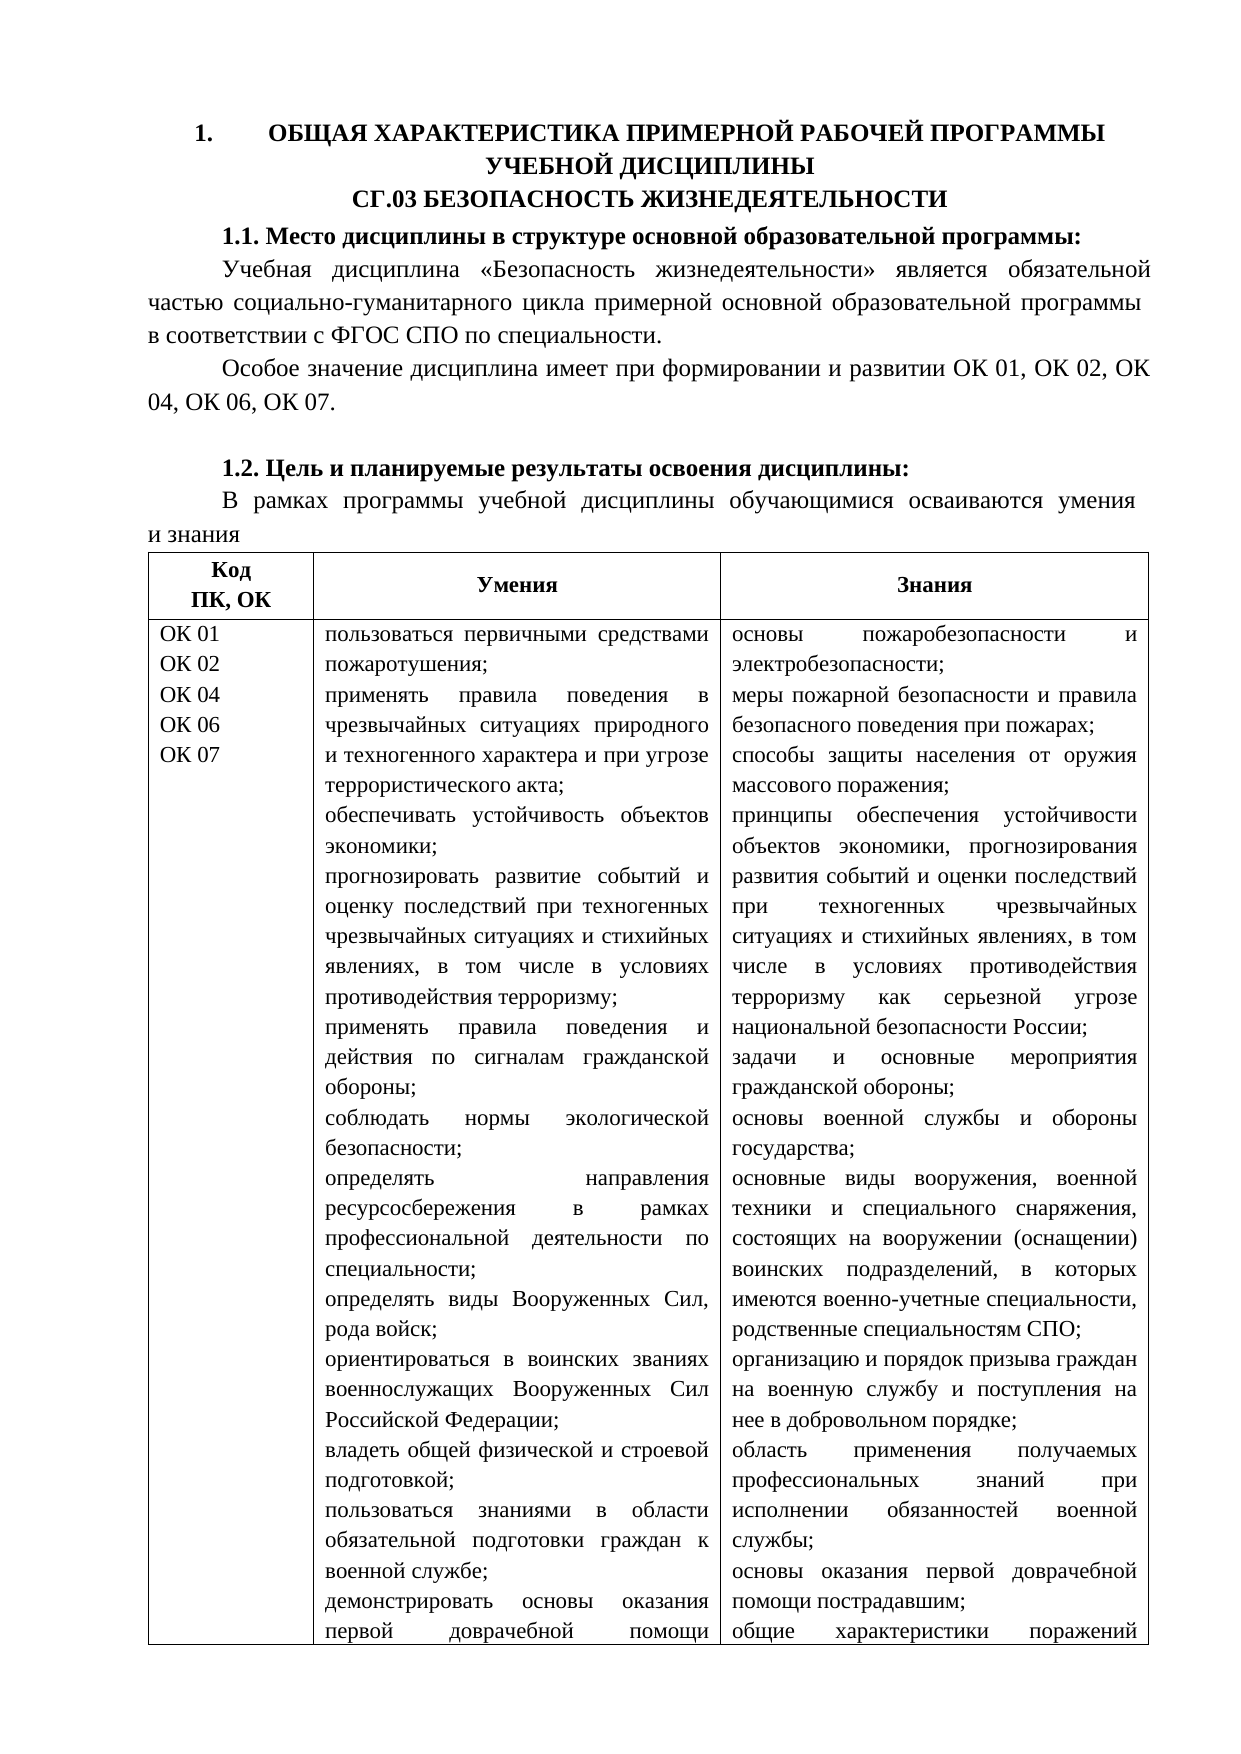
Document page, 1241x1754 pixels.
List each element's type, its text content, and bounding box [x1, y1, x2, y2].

table_header Код ПК, ОК [149, 553, 313, 619]
text Особое значение дисциплина имеет при формировании и развитии ОК 01, ОК 02, ОК 04, ОК 06, ОК 07. [148, 353, 1152, 415]
text 1.2. Цель и планируемые результаты освоения дисциплины: [148, 453, 1152, 481]
text 1.1. Место дисциплины в структуре основной образовательной программы: [148, 221, 1152, 250]
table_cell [721, 620, 1148, 1643]
text Учебная дисциплина «Безопасность жизнедеятельности» является обязательной частью социально-гуманитарного цикла примерной основной образовательной программы в соответствии с ФГОС СПО по специальности. [148, 254, 1152, 349]
table_header Знания [721, 553, 1148, 619]
table_header Умения [314, 553, 720, 619]
list ОБЩАЯ ХАРАКТЕРИСТИКА ПРИМЕРНОЙ РАБОЧЕЙ ПРОГРАММЫ УЧЕБНОЙ ДИСЦИПЛИНЫ [148, 118, 1152, 180]
text В рамках программы учебной дисциплины обучающимися осваиваются умения и знания [148, 486, 1152, 547]
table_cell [314, 620, 720, 1643]
text СГ.03 БЕЗОПАСНОСТЬ ЖИЗНЕДЕЯТЕЛЬНОСТИ [148, 184, 1152, 213]
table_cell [149, 620, 313, 1643]
